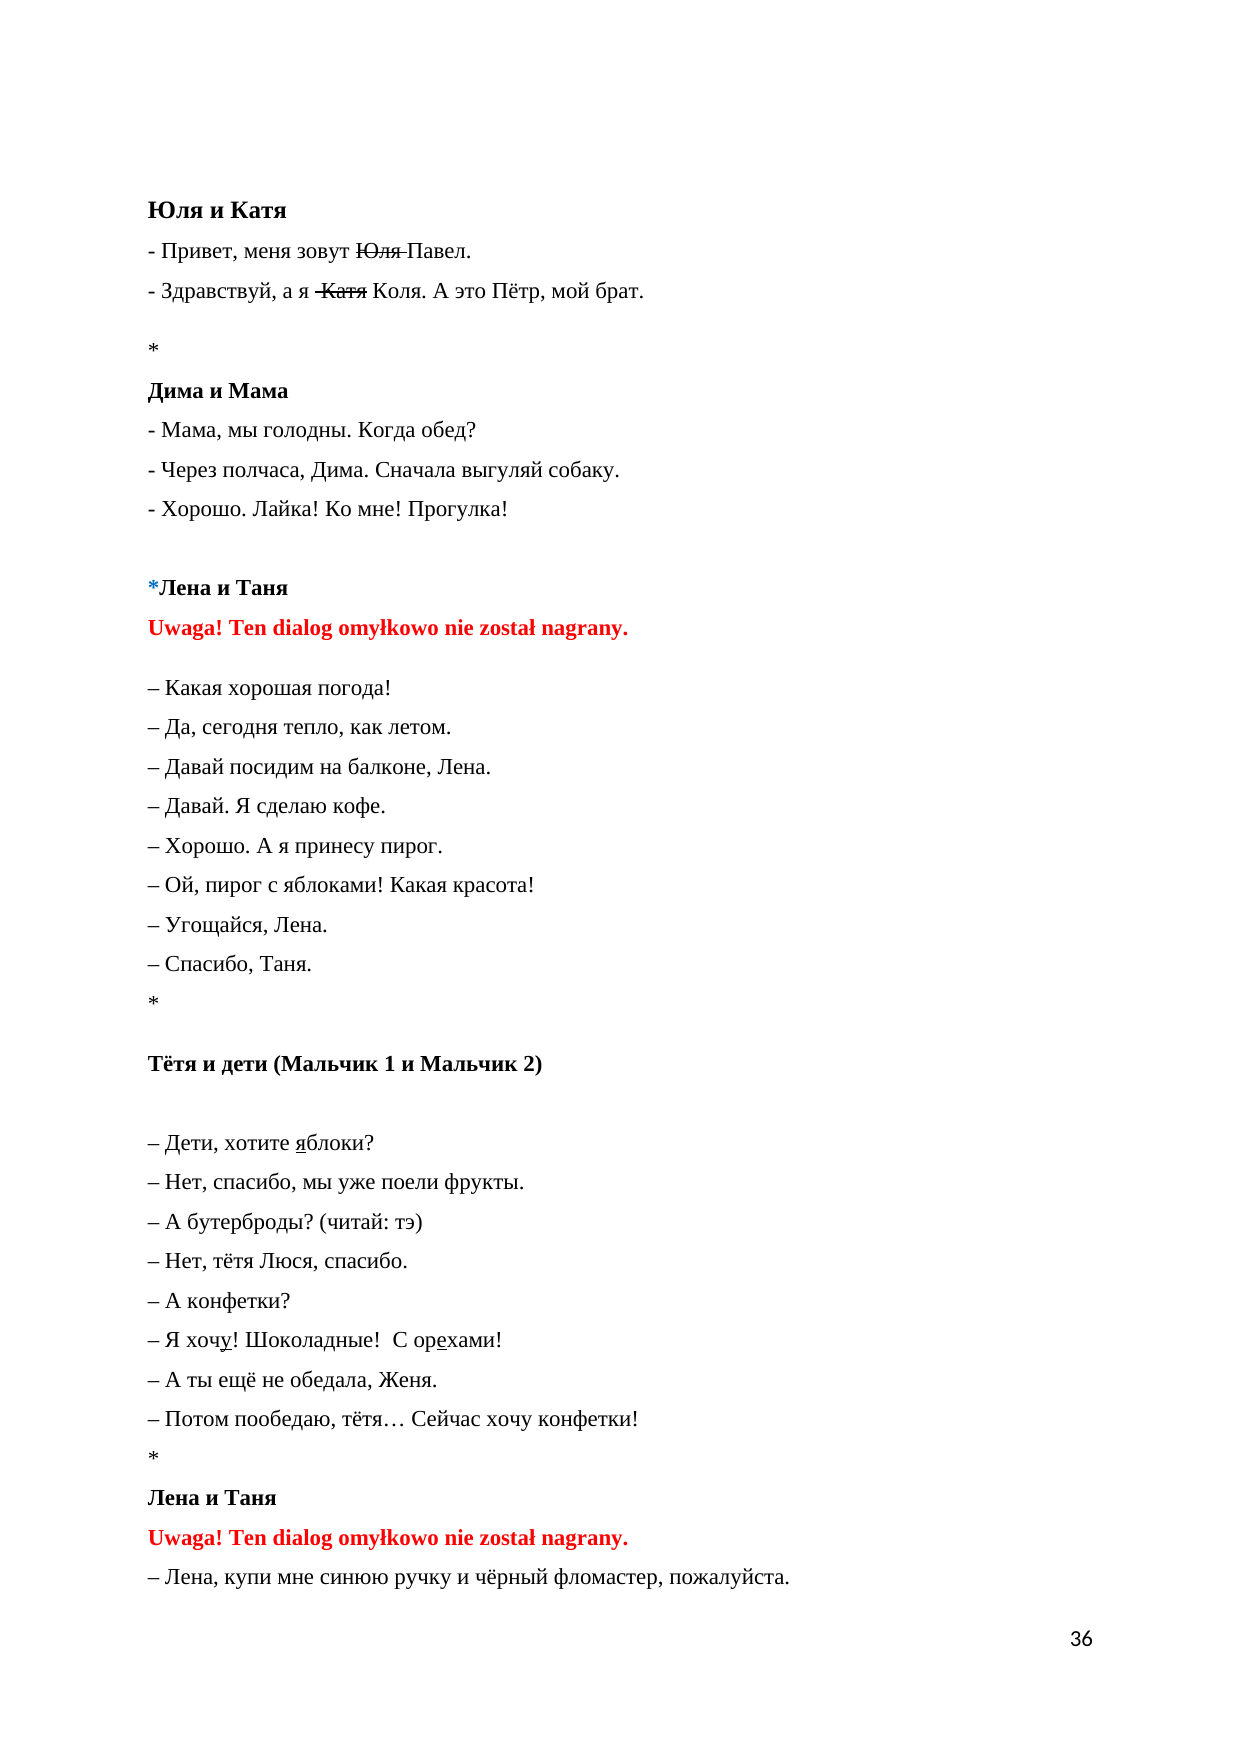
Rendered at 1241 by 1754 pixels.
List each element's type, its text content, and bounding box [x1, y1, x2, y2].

text * Дима и Мама - Мама, мы голодны. Когда обед? - Через полчаса, Дима. Сначала выгуляй собаку. - Хорошо. Лайка! Ко мне! Прогулка! *Лена и Таня Uwaga! Ten dialog omyłkowo nie został nagrany. [148, 337, 1093, 640]
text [148, 1050, 1093, 1589]
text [148, 148, 1093, 303]
text – Какая хорошая погода! – Да, сегодня тепло, как летом. – Давай посидим на балконе, Лена. – Давай. Я сделаю кофе. – Хорошо. А я принесу пирог. – Ой, пирог с яблоками! Какая красота! – Угощайся, Лена. – Спасибо, Таня. * [148, 674, 1093, 1016]
